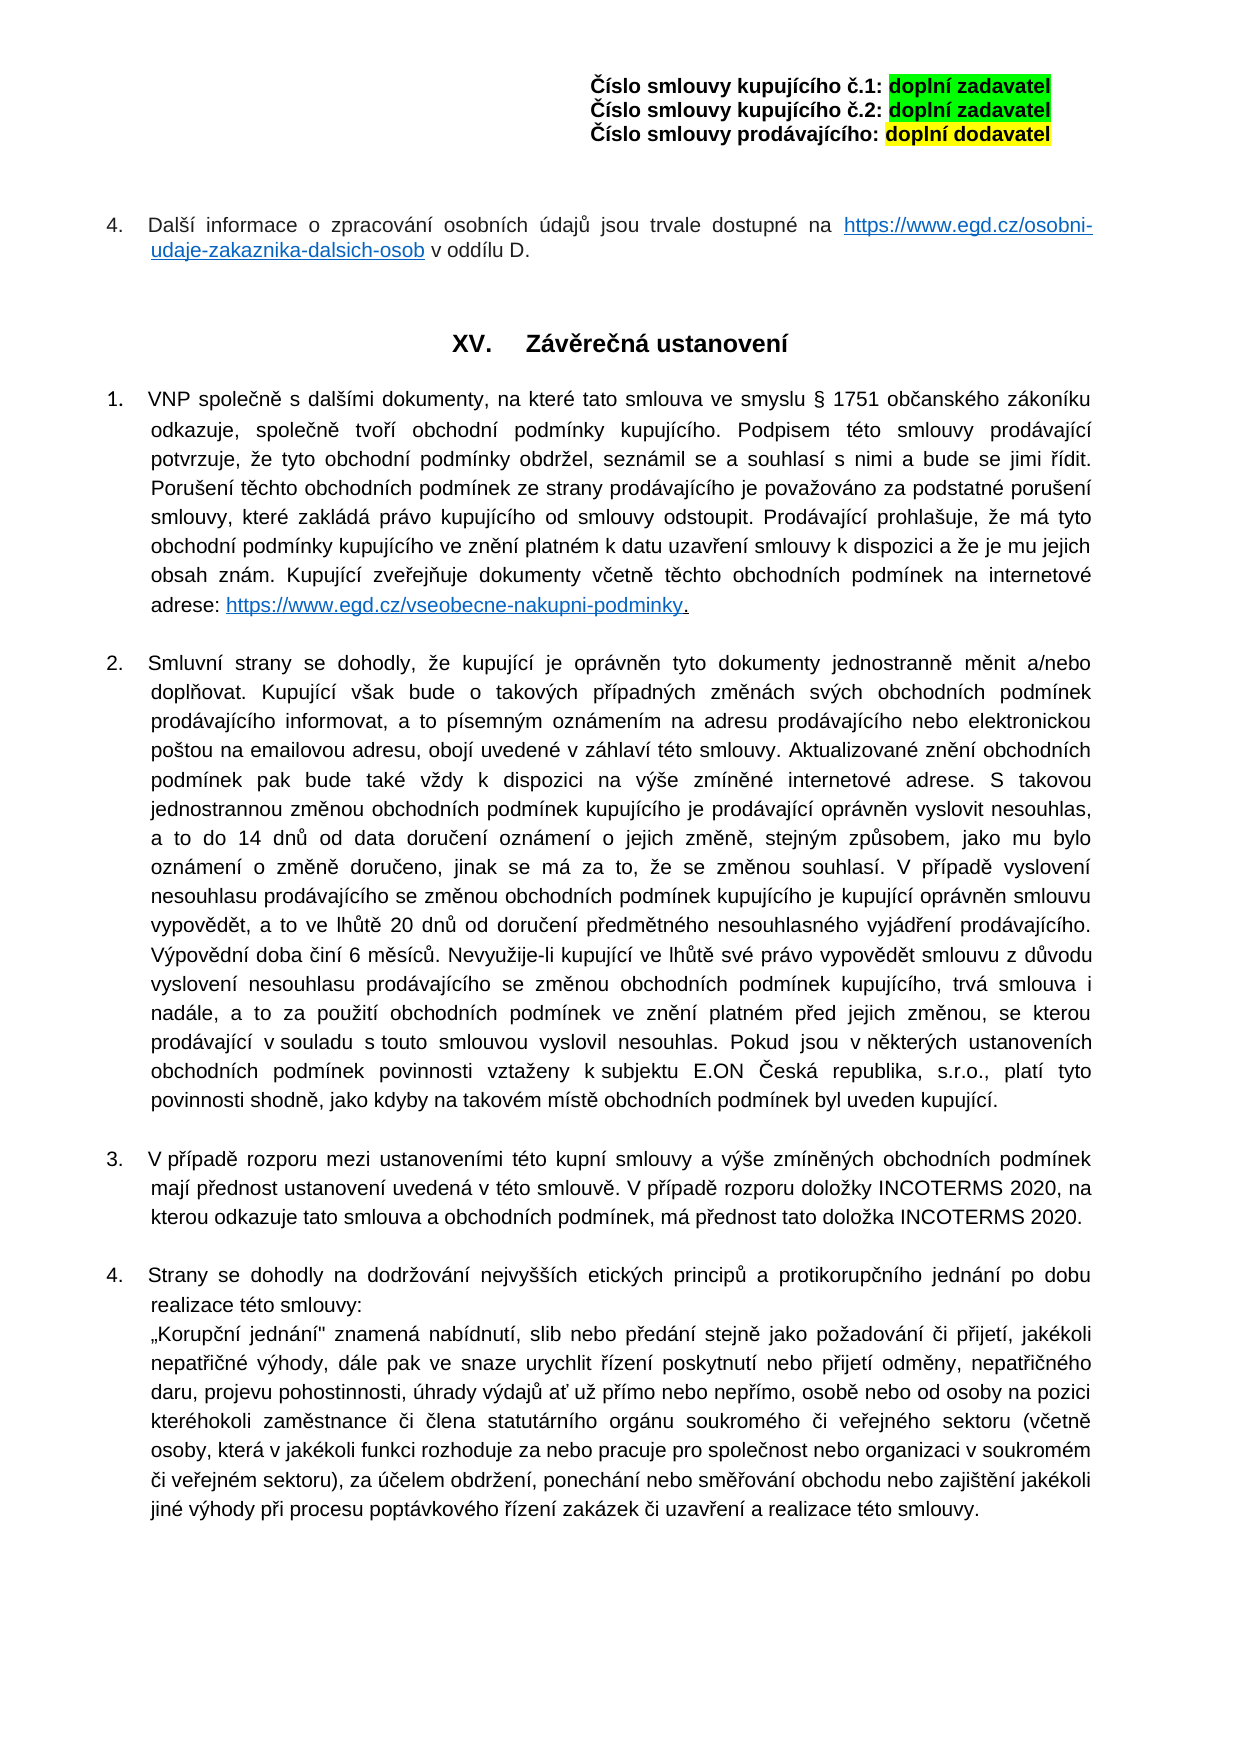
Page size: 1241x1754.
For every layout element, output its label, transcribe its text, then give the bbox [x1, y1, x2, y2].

list Strany se dohodly na dodržování nejvyšších etických principů a protikorupčního jednání po dobu realizace této smlouvy: [106, 1258, 1093, 1316]
list VNP společně s dalšími dokumenty, na které tato smlouva ve smyslu § 1751 občanského zákoníku odkazuje, společně tvoří obchodní podmínky kupujícího. Podpisem této smlouvy prodávající potvrzuje, že tyto obchodní podmínky obdržel, seznámil se a souhlasí s nimi a bude se jimi řídit. Porušení těchto obchodních podmínek ze strany prodávajícího je považováno za podstatné porušení smlouvy, které zakládá právo kupujícího od smlouvy odstoupit. Prodávající prohlašuje, že má tyto obchodní podmínky kupujícího ve znění platném k datu uzavření smlouvy k dispozici a že je mu jejich obsah znám. Kupující zveřejňuje dokumenty včetně těchto obchodních podmínek na internetové adrese: https://www.egd.cz/vseobecne-nakupni-podminky. [106, 383, 1093, 616]
list V případě rozporu mezi ustanoveními této kupní smlouvy a výše zmíněných obchodních podmínek mají přednost ustanovení uvedená v této smlouvě. V případě rozporu doložky INCOTERMS 2020, na kterou odkazuje tato smlouva a obchodních podmínek, má přednost tato doložka INCOTERMS 2020. [106, 1141, 1093, 1229]
subtitle Závěrečná ustanovení [148, 329, 1093, 358]
list Další informace o zpracování osobních údajů jsou trvale dostupné na https://www.egd.cz/osobni-udaje-zakaznika-dalsich-osob v oddílu D. [106, 212, 1093, 262]
list Smluvní strany se dohodly, že kupující je oprávněn tyto dokumenty jednostranně měnit a/nebo doplňovat. Kupující však bude o takových případných změnách svých obchodních podmínek prodávajícího informovat, a to písemným oznámením na adresu prodávajícího nebo elektronickou poštou na emailovou adresu, obojí uvedené v záhlaví této smlouvy. Aktualizované znění obchodních podmínek pak bude také vždy k dispozici na výše zmíněné internetové adrese. S takovou jednostrannou změnou obchodních podmínek kupujícího je prodávající oprávněn vyslovit nesouhlas, a to do 14 dnů od data doručení oznámení o jejich změně, stejným způsobem, jako mu bylo oznámení o změně doručeno, jinak se má za to, že se změnou souhlasí. V případě vyslovení nesouhlasu prodávajícího se změnou obchodních podmínek kupujícího je kupující oprávněn smlouvu vypovědět, a to ve lhůtě 20 dnů od doručení předmětného nesouhlasného vyjádření prodávajícího. Výpovědní doba činí 6 měsíců. Nevyužije-li kupující ve lhůtě své právo vypovědět smlouvu z důvodu vyslovení nesouhlasu prodávajícího se změnou obchodních podmínek kupujícího, trvá smlouva i nadále, a to za použití obchodních podmínek ve znění platném před jejich změnou, se kterou prodávající v souladu s touto smlouvou vyslovil nesouhlas. Pokud jsou v některých ustanoveních obchodních podmínek povinnosti vztaženy k subjektu E.ON Česká republika, s.r.o., platí tyto povinnosti shodně, jako kdyby na takovém místě obchodních podmínek byl uveden kupující. [106, 646, 1093, 1112]
list „Korupční jednání" znamená nabídnutí, slib nebo předání stejně jako požadování či přijetí, jakékoli nepatřičné výhody, dále pak ve snaze urychlit řízení poskytnutí nebo přijetí odměny, nepatřičného daru, projevu pohostinnosti, úhrady výdajů ať už přímo nebo nepřímo, osobě nebo od osoby na pozici kteréhokoli zaměstnance či člena statutárního orgánu soukromého či veřejného sektoru (včetně osoby, která v jakékoli funkci rozhoduje za nebo pracuje pro společnost nebo organizaci v soukromém či veřejném sektoru), za účelem obdržení, ponechání nebo směřování obchodu nebo zajištění jakékoli jiné výhody při procesu poptávkového řízení zakázek či uzavření a realizace této smlouvy. [151, 1316, 1093, 1521]
